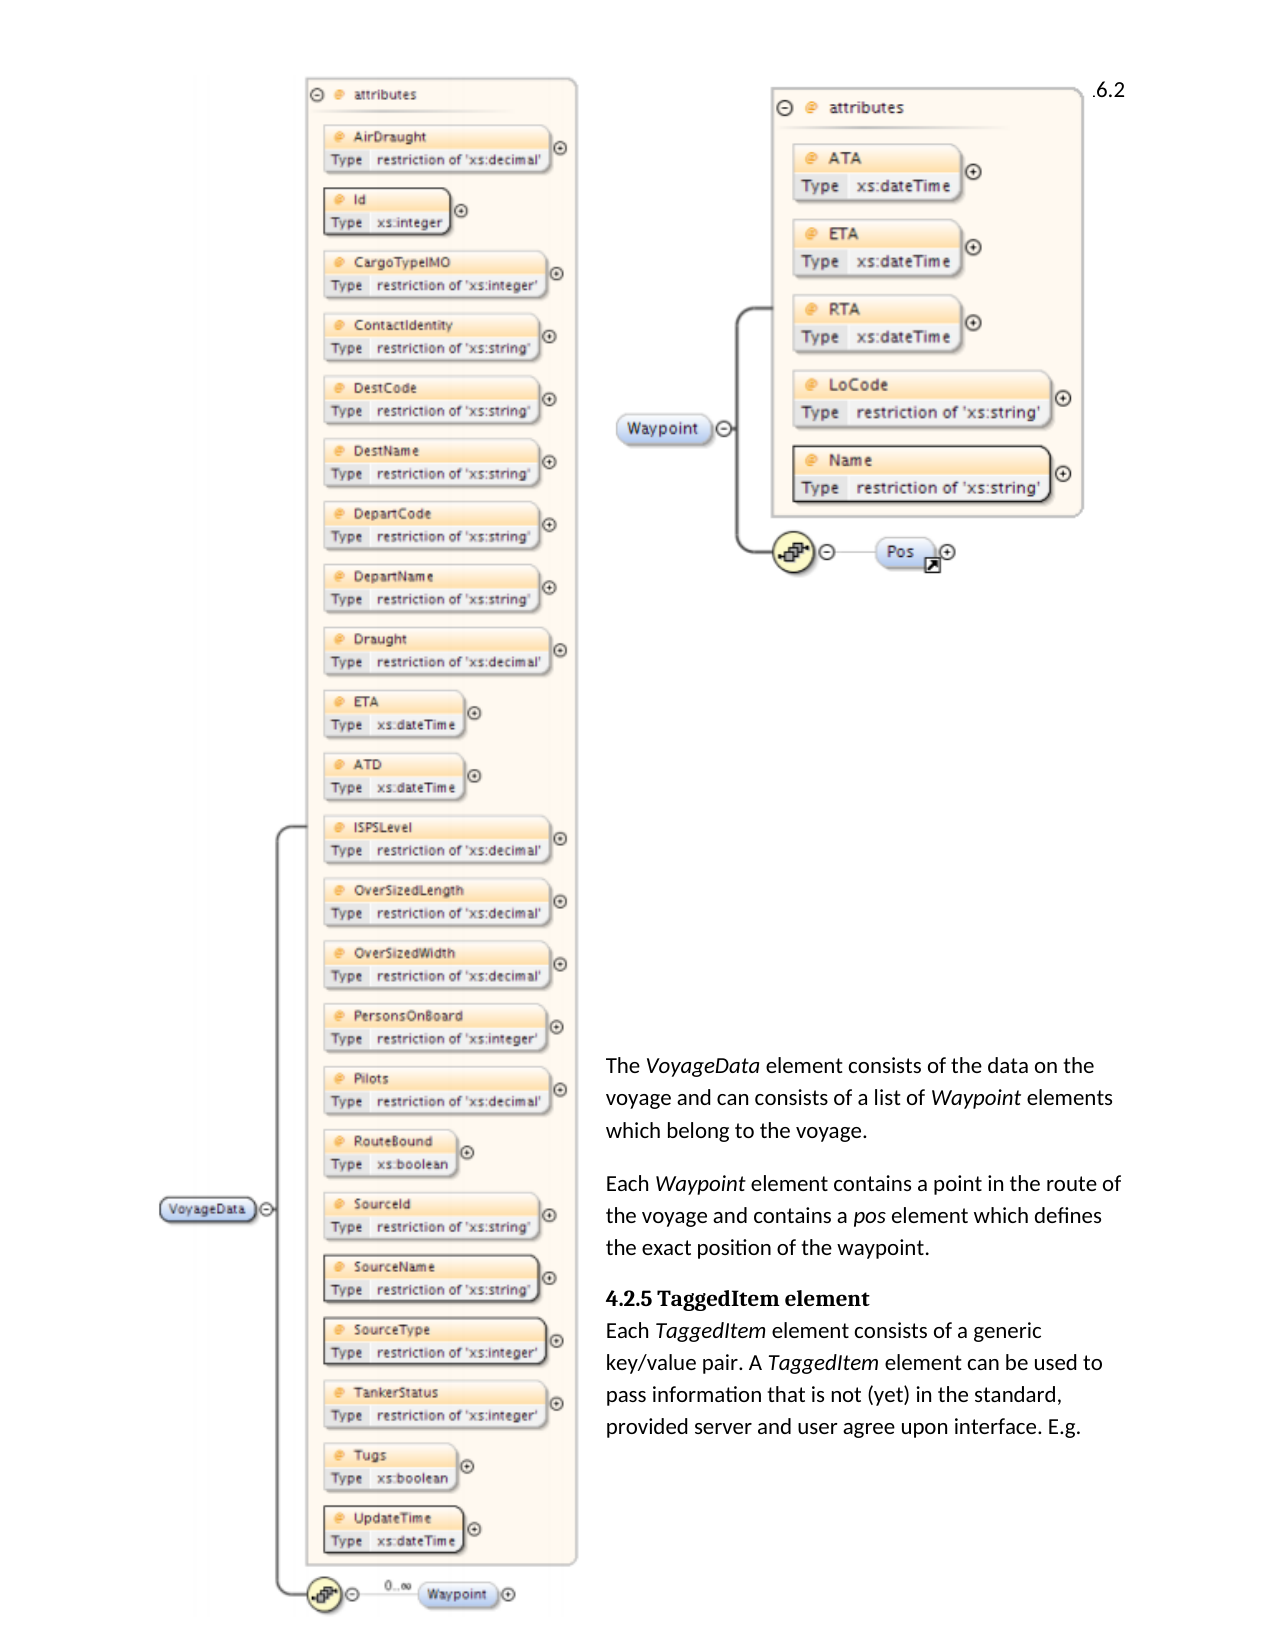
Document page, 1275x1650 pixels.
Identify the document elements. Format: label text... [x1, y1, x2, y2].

picture [153, 71, 587, 1620]
subtitle 4.2.5 TaggedItem element [587, 1286, 1125, 1312]
picture [609, 80, 1093, 582]
text The VoyageData element consists of the data on the voyage and can consists of a list of Waypoint elements which belong to the voyage. [587, 1051, 1125, 1144]
text Each Waypoint element contains a point in the route of the voyage and contains a pos element which defines the exact position of the waypoint. [587, 1169, 1125, 1261]
